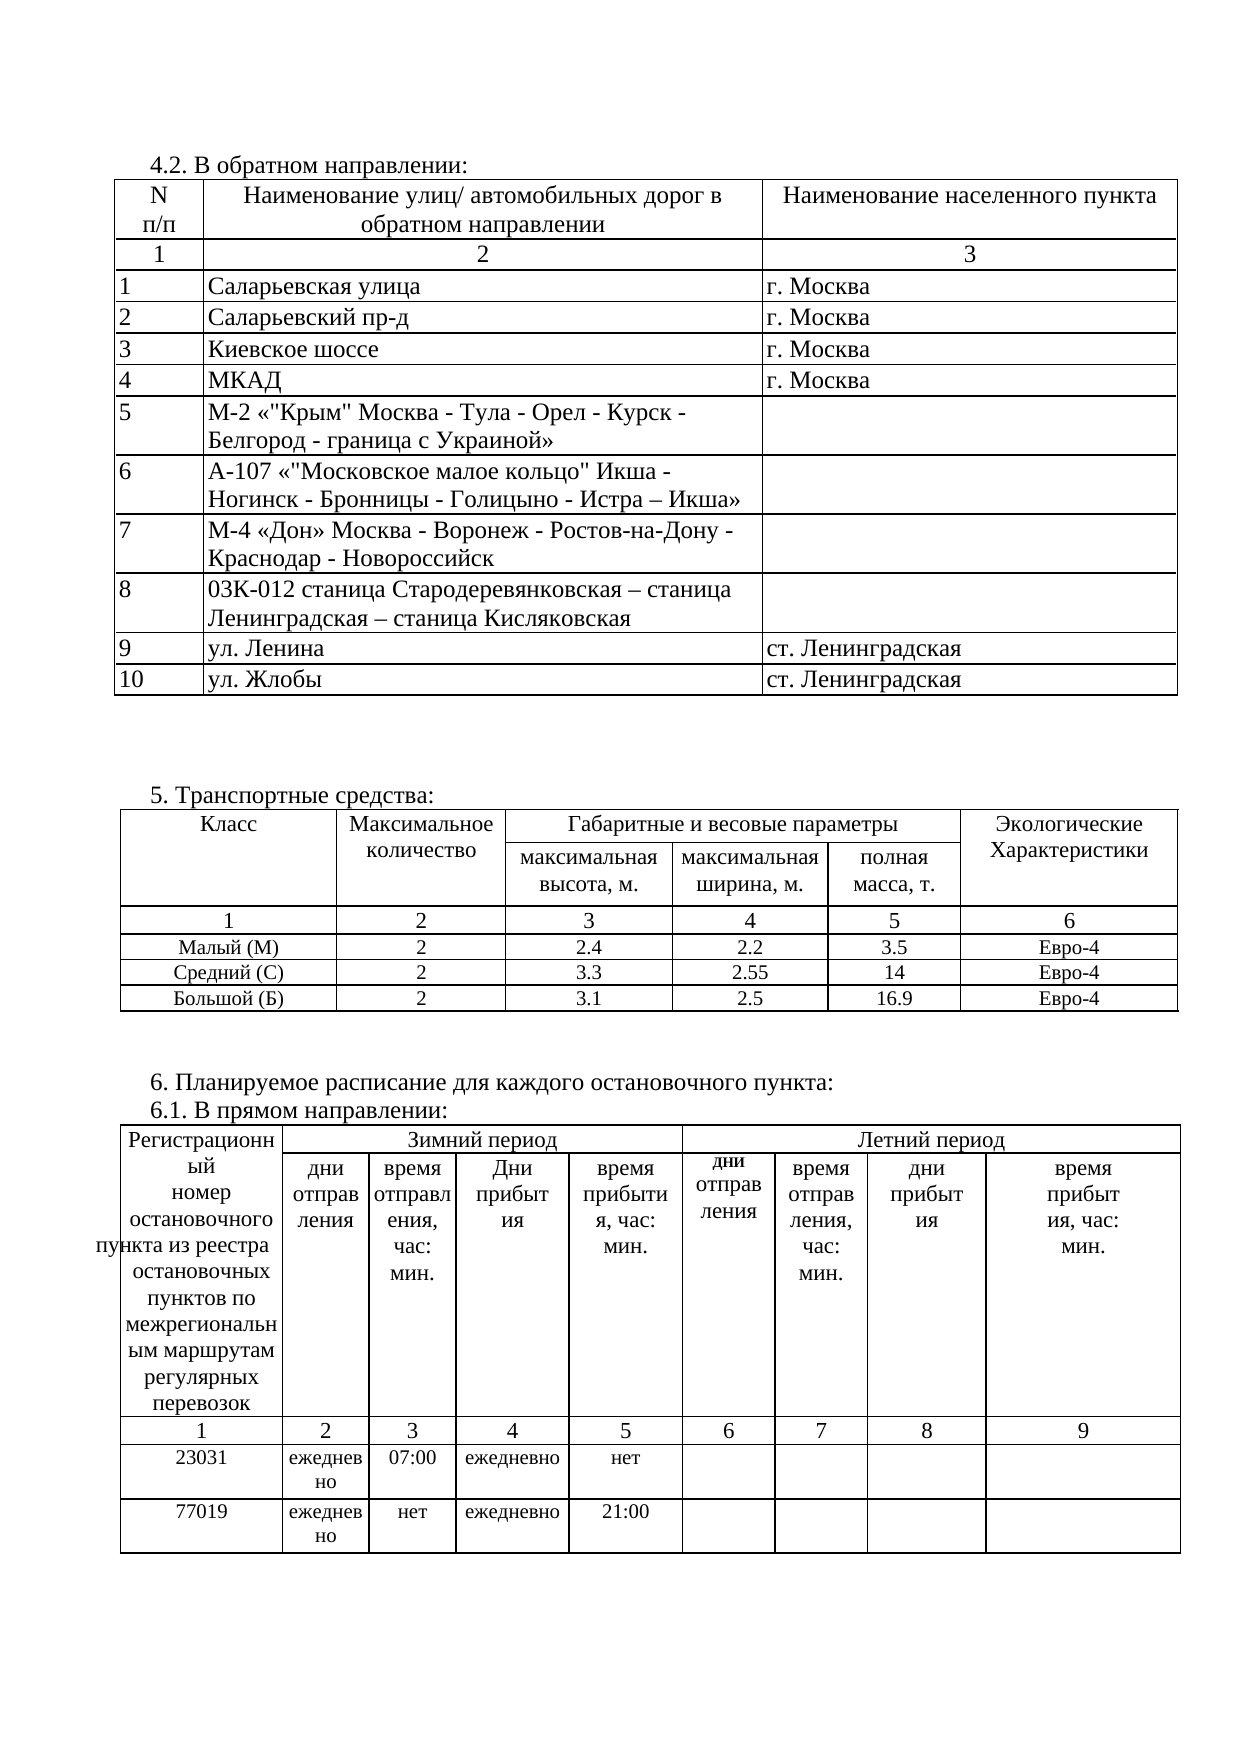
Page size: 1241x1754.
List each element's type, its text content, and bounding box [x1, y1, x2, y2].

table_cell 3 [763, 238, 1177, 269]
table_cell 9 [987, 1417, 1180, 1443]
table_cell 23031 [121, 1445, 282, 1498]
table_cell [776, 1500, 867, 1552]
text 6. Планируемое расписание для каждого остановочного пункта: [150, 1067, 1090, 1095]
table_cell ст. Ленинградская [763, 663, 1177, 694]
table_cell Саларьевская улица [204, 271, 762, 301]
table_cell 1 [121, 907, 336, 933]
table_cell 2.2 [673, 935, 827, 959]
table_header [121, 1126, 282, 1416]
table_cell [776, 1445, 867, 1498]
table_cell максимальная высота, м. [506, 843, 672, 905]
table_header Экологические Характеристики [961, 810, 1177, 905]
table_header Летний период [683, 1126, 1180, 1152]
table_cell 03К-012 станица Стародеревянковская – станица Ленинградская – станица Кисляковская [204, 574, 762, 631]
table_cell [763, 572, 1177, 631]
table_cell 3.5 [829, 935, 960, 959]
table_cell 7 [115, 514, 203, 572]
table_cell 2 [337, 935, 505, 959]
table_cell 2.4 [506, 935, 672, 959]
table_cell [987, 1445, 1180, 1498]
table_cell 10 [115, 664, 203, 694]
table_cell Малый (М) [121, 935, 336, 959]
table_cell время отправл ения, час: мин. [370, 1154, 455, 1416]
table_cell 5 [829, 907, 960, 933]
table_cell М-2 «"Крым" Москва - Тула - Орел - Курск - Белгород - граница с Украиной» [204, 397, 762, 454]
table_cell 2.5 [673, 986, 827, 1010]
table_cell 1 [121, 1417, 282, 1443]
text 5. Транспортные средства: [150, 780, 1090, 808]
text 6.1. В прямом направлении: [150, 1095, 1090, 1124]
table_cell 2 [283, 1417, 368, 1443]
table_cell 1 [115, 239, 203, 269]
table_header Класс [121, 810, 336, 905]
table_cell 6 [683, 1417, 774, 1443]
table_cell ежедневно [283, 1445, 368, 1498]
table_cell 9 [115, 633, 203, 663]
table_cell г. Москва [763, 364, 1177, 395]
table_cell Саларьевский пр-д [204, 302, 762, 332]
table_header Зимний период [283, 1126, 682, 1152]
table_cell 6 [961, 907, 1177, 933]
table_cell 2 [337, 986, 505, 1010]
table_cell Средний (С) [121, 960, 336, 984]
table_cell время прибыт ия, час: мин. [987, 1154, 1180, 1416]
table_cell ул. Ленина [204, 633, 762, 663]
table_cell [763, 513, 1177, 572]
table_cell 8 [868, 1417, 985, 1443]
table_cell 77019 [121, 1500, 282, 1552]
table_cell 3.3 [506, 960, 672, 984]
table_cell 2 [337, 960, 505, 984]
table_cell дни отправ ления [283, 1154, 368, 1416]
table_cell [763, 454, 1177, 513]
table_cell 5 [115, 396, 203, 454]
table_cell 16.9 [829, 986, 960, 1010]
table_cell ст. Ленинградская [763, 631, 1177, 663]
table_cell 07:00 [370, 1445, 455, 1498]
table_cell [683, 1445, 774, 1498]
table_cell г. Москва [763, 269, 1177, 301]
table_header Наименование населенного пункта [763, 180, 1177, 238]
table_cell 21:00 [570, 1500, 682, 1552]
table_cell 3.1 [506, 986, 672, 1010]
table_cell ежедневно [457, 1500, 568, 1552]
table_cell 2.55 [673, 960, 827, 984]
table_cell [868, 1445, 985, 1498]
table_cell [987, 1500, 1180, 1552]
table_cell [868, 1500, 985, 1552]
table_cell МКАД [204, 365, 762, 395]
table_cell дни прибыт ия [868, 1154, 985, 1416]
table_header Максимальное количество [337, 810, 505, 905]
table_cell ДНИ отправ ления [683, 1154, 774, 1416]
table_cell 2 [115, 302, 203, 332]
table_header Габаритные и весовые параметры [506, 810, 960, 842]
table_cell 8 [115, 573, 203, 631]
table_cell Дни прибыт ия [457, 1154, 568, 1416]
table_cell 4 [673, 907, 827, 933]
table_cell 3 [506, 907, 672, 933]
table_cell [683, 1500, 774, 1552]
table_cell М-4 «Дон» Москва - Воронеж - Ростов-на-Дону - Краснодар - Новороссийск [204, 515, 762, 572]
table_cell 1 [115, 270, 203, 301]
table_cell г. Москва [763, 332, 1177, 364]
table_cell 2 [337, 907, 505, 933]
table_cell 6 [115, 455, 203, 513]
table_cell полная масса, т. [829, 843, 960, 905]
table_cell максимальная ширина, м. [673, 843, 827, 905]
table_cell А-107 «"Московское малое кольцо" Икша - Ногинск - Бронницы - Голицыно - Истра – Икша» [204, 456, 762, 513]
table_cell 14 [829, 960, 960, 984]
table_cell 2 [204, 240, 762, 269]
table_cell 4 [457, 1417, 568, 1443]
table_cell ежедневно [457, 1445, 568, 1498]
table_header Наименование улиц/ автомобильных дорог в обратном направлении [204, 180, 762, 238]
table_cell г. Москва [763, 301, 1177, 332]
table_cell Евро-4 [961, 986, 1177, 1010]
table_cell Большой (Б) [121, 986, 336, 1010]
table_cell Евро-4 [961, 960, 1177, 984]
table_header N п/п [115, 180, 203, 238]
table_cell время прибыти я, час: мин. [570, 1154, 682, 1416]
table_cell 5 [570, 1417, 682, 1443]
table_cell [763, 395, 1177, 454]
table_cell 3 [370, 1417, 455, 1443]
table_cell Евро-4 [961, 935, 1177, 959]
table_cell ежедневно [283, 1500, 368, 1552]
table_cell ул. Жлобы [204, 665, 762, 694]
table_cell нет [370, 1500, 455, 1552]
table_cell Киевское шоссе [204, 334, 762, 364]
table_cell время отправ ления, час: мин. [776, 1154, 867, 1416]
table_cell 3 [115, 333, 203, 364]
table_cell 7 [776, 1417, 867, 1443]
table_cell нет [570, 1445, 682, 1498]
text 4.2. В обратном направлении: [150, 150, 1090, 179]
table_cell 4 [115, 365, 203, 395]
